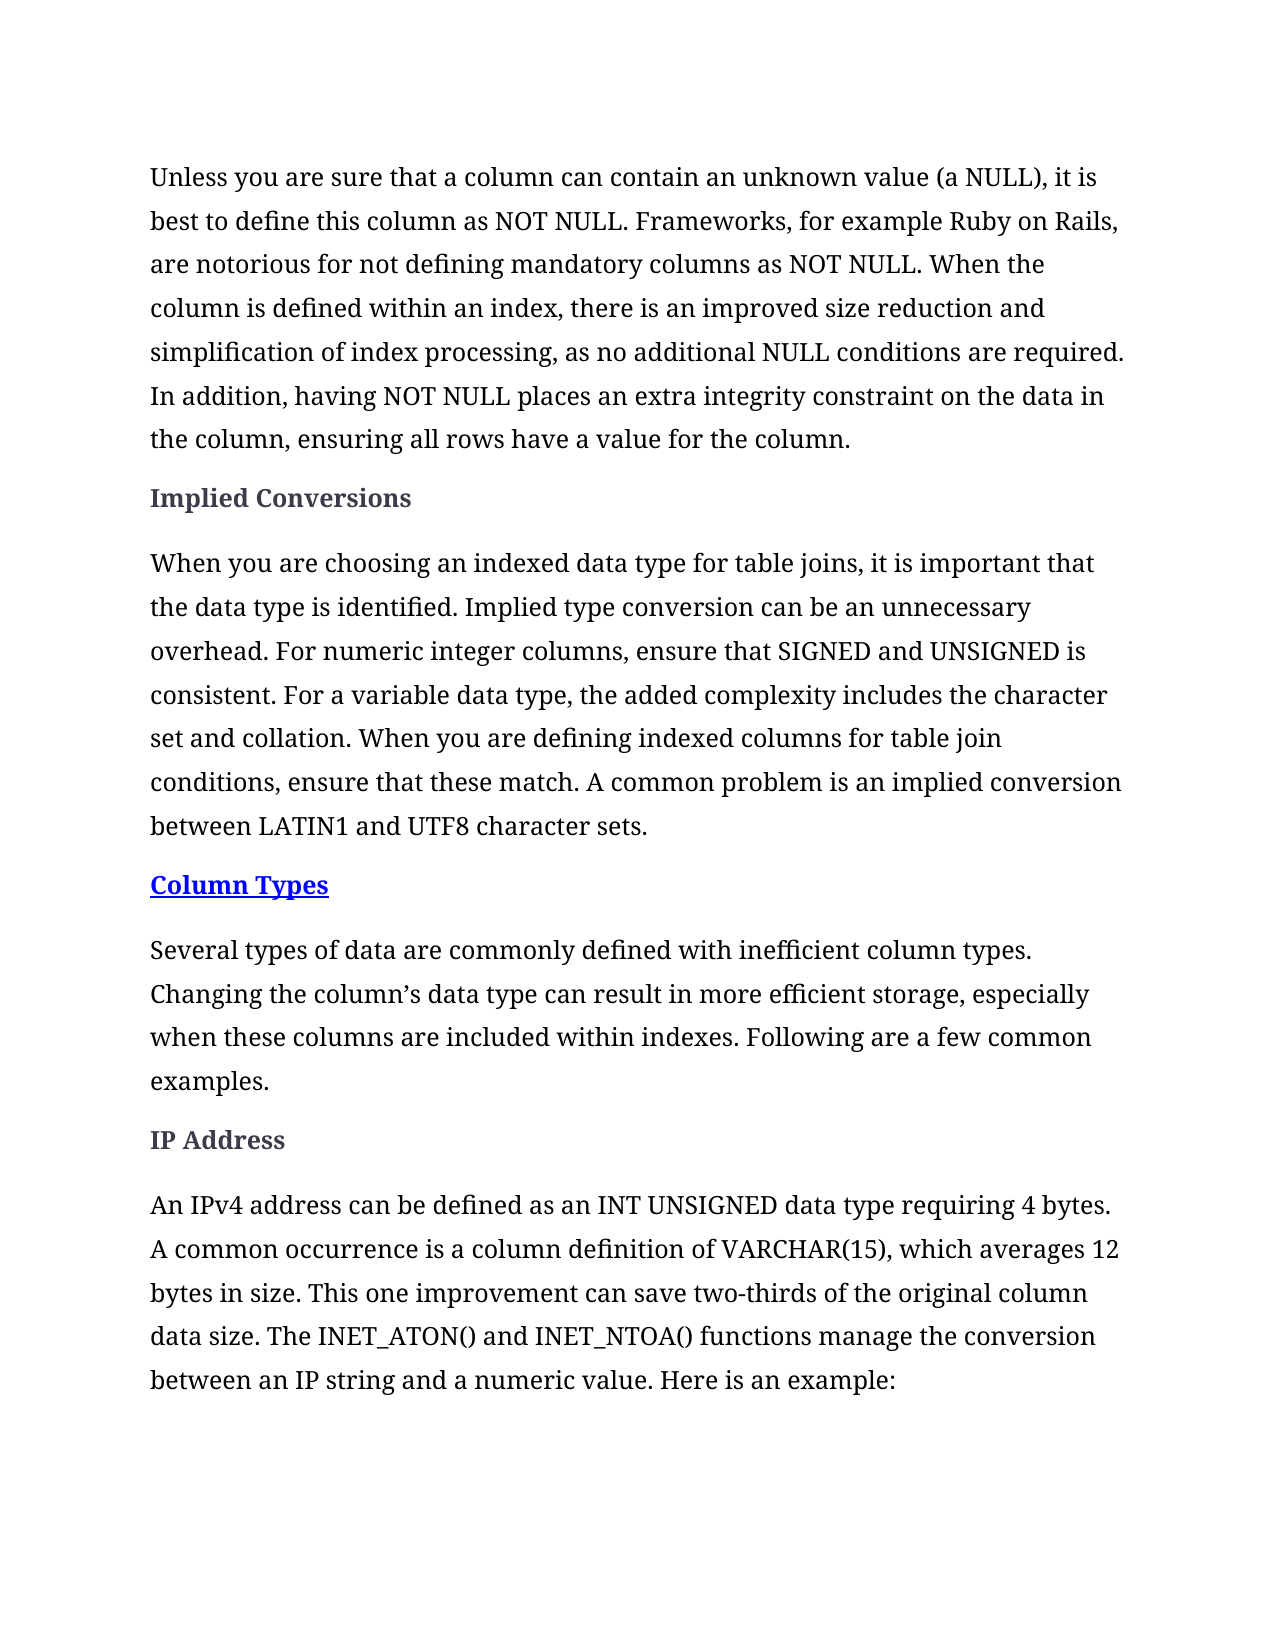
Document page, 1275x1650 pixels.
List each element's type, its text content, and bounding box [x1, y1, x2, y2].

text An IPv4 address can be defined as an INT UNSIGNED data type requiring 4 bytes. A common occurrence is a column definition of VARCHAR(15), which averages 12 bytes in size. This one improvement can save two-thirds of the original column data size. The INET_ATON() and INET_NTOA() functions manage the conversion between an IP string and a numeric value. Here is an example: [150, 1178, 1125, 1397]
text Several types of data are commonly defined with inefficient column types. Changing the column’s data type can result in more efficient storage, especially when these columns are included within indexes. Following are a few common examples. [150, 923, 1125, 1098]
text Unless you are sure that a column can contain an unknown value (a NULL), it is best to define this column as NOT NULL. Frameworks, for example Ruby on Rails, are notorious for not defining mandatory columns as NOT NULL. When the column is defined within an index, there is an improved size reduction and simplification of index processing, as no additional NULL conditions are required. In addition, having NOT NULL places an extra integrity constraint on the data in the column, ensuring all rows have a value for the column. [150, 150, 1125, 456]
text When you are choosing an indexed data type for table joins, it is important that the data type is identified. Implied type conversion can be an unnecessary overhead. For numeric integer columns, ensure that SIGNED and UNSIGNED is consistent. For a variable data type, the added complexity includes the character set and collation. When you are defining indexed columns for table join conditions, ensure that these match. A common problem is an implied conversion between LATIN1 and UTF8 character sets. [150, 536, 1125, 843]
subtitle IP Address [150, 1119, 1125, 1157]
subtitle Column Types [150, 864, 1125, 902]
subtitle Implied Conversions [150, 478, 1125, 515]
